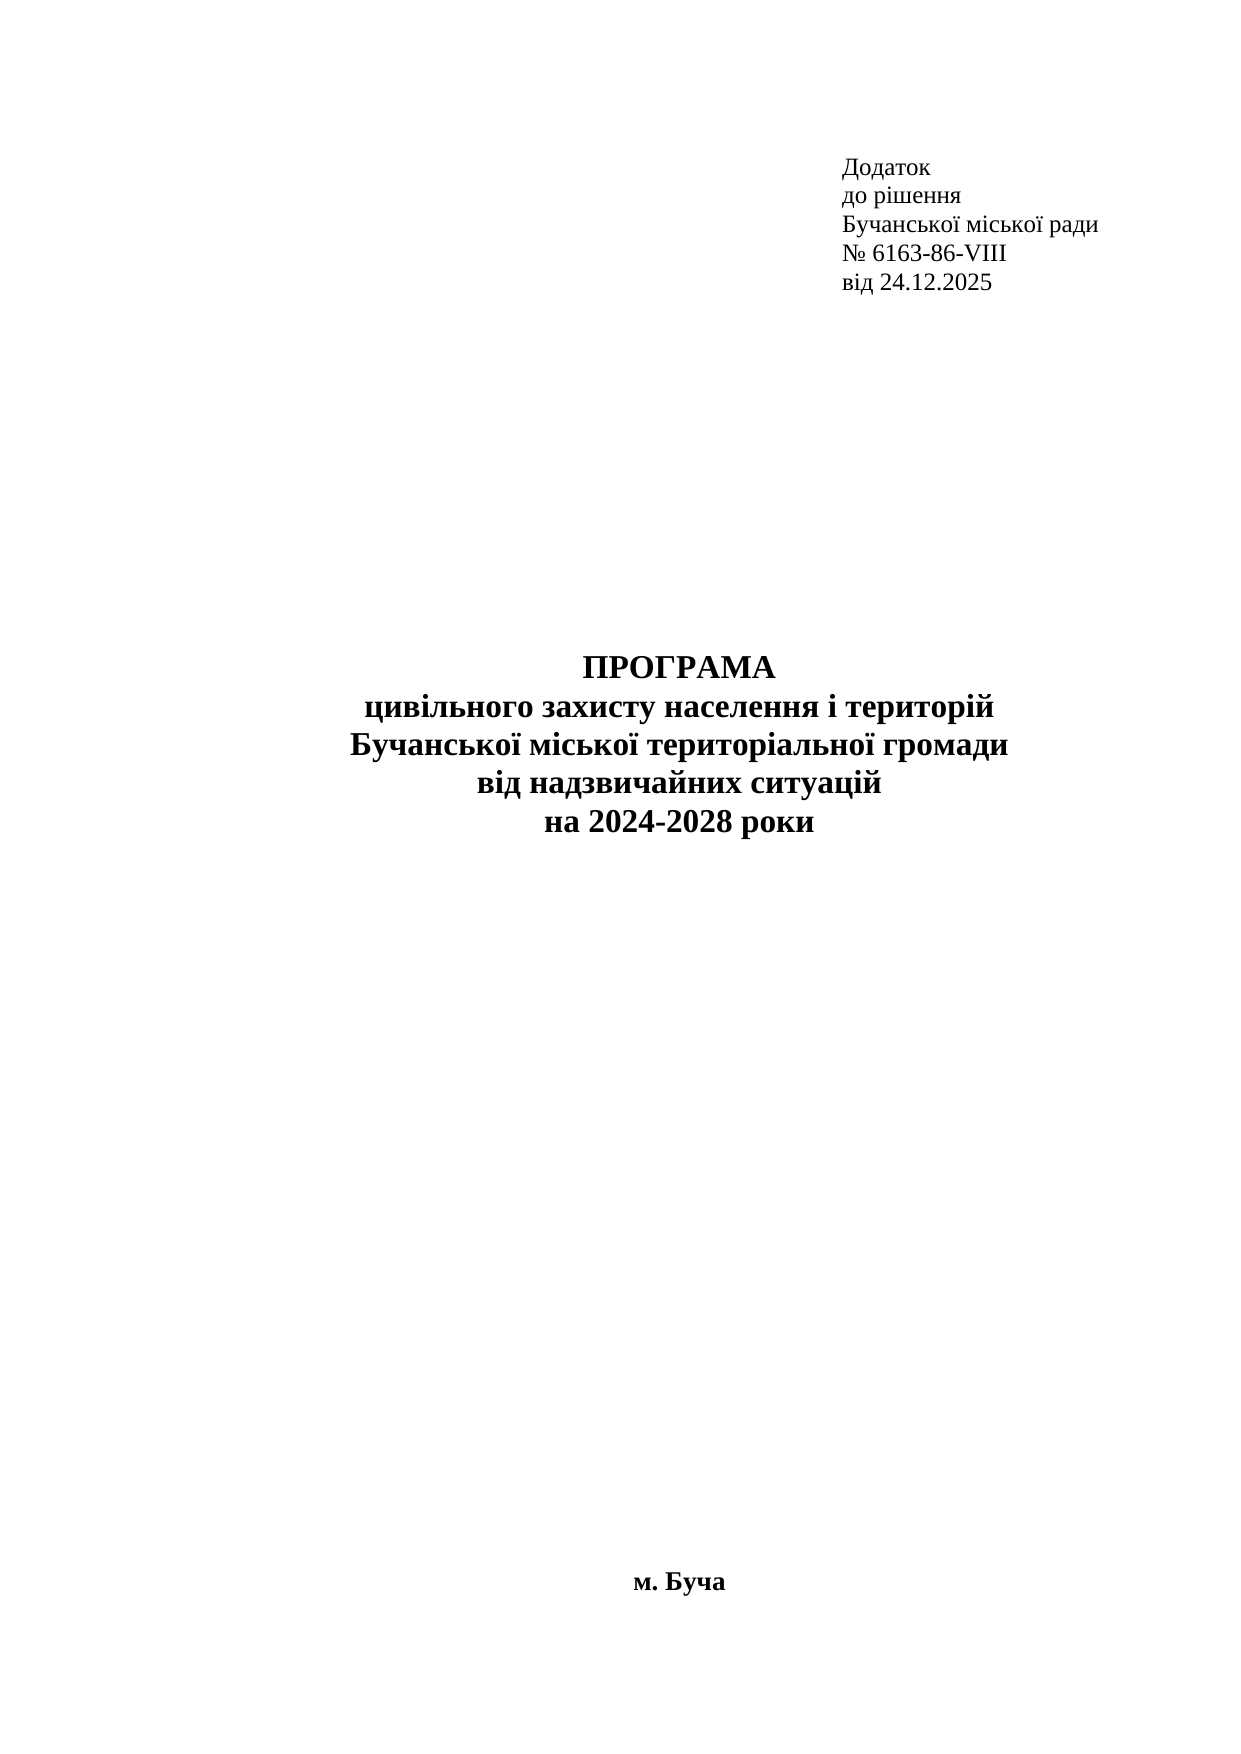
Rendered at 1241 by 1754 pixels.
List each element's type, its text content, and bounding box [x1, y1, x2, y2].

text цивільного захисту населення і територій [177, 686, 1181, 724]
text Бучанської міської ради [177, 209, 1181, 238]
text № 6163-86-VIII [177, 238, 1181, 267]
text м. Буча [177, 1565, 1181, 1596]
text від надзвичайних ситуацій [177, 763, 1181, 801]
text ПРОГРАМА [177, 648, 1181, 686]
text на 2024-2028 роки [177, 801, 1181, 839]
text Додаток [177, 152, 1181, 180]
text до рішення [177, 180, 1181, 209]
text від 24.12.2025 [177, 267, 1181, 295]
text Бучанської міської територіальної громади [177, 724, 1181, 763]
